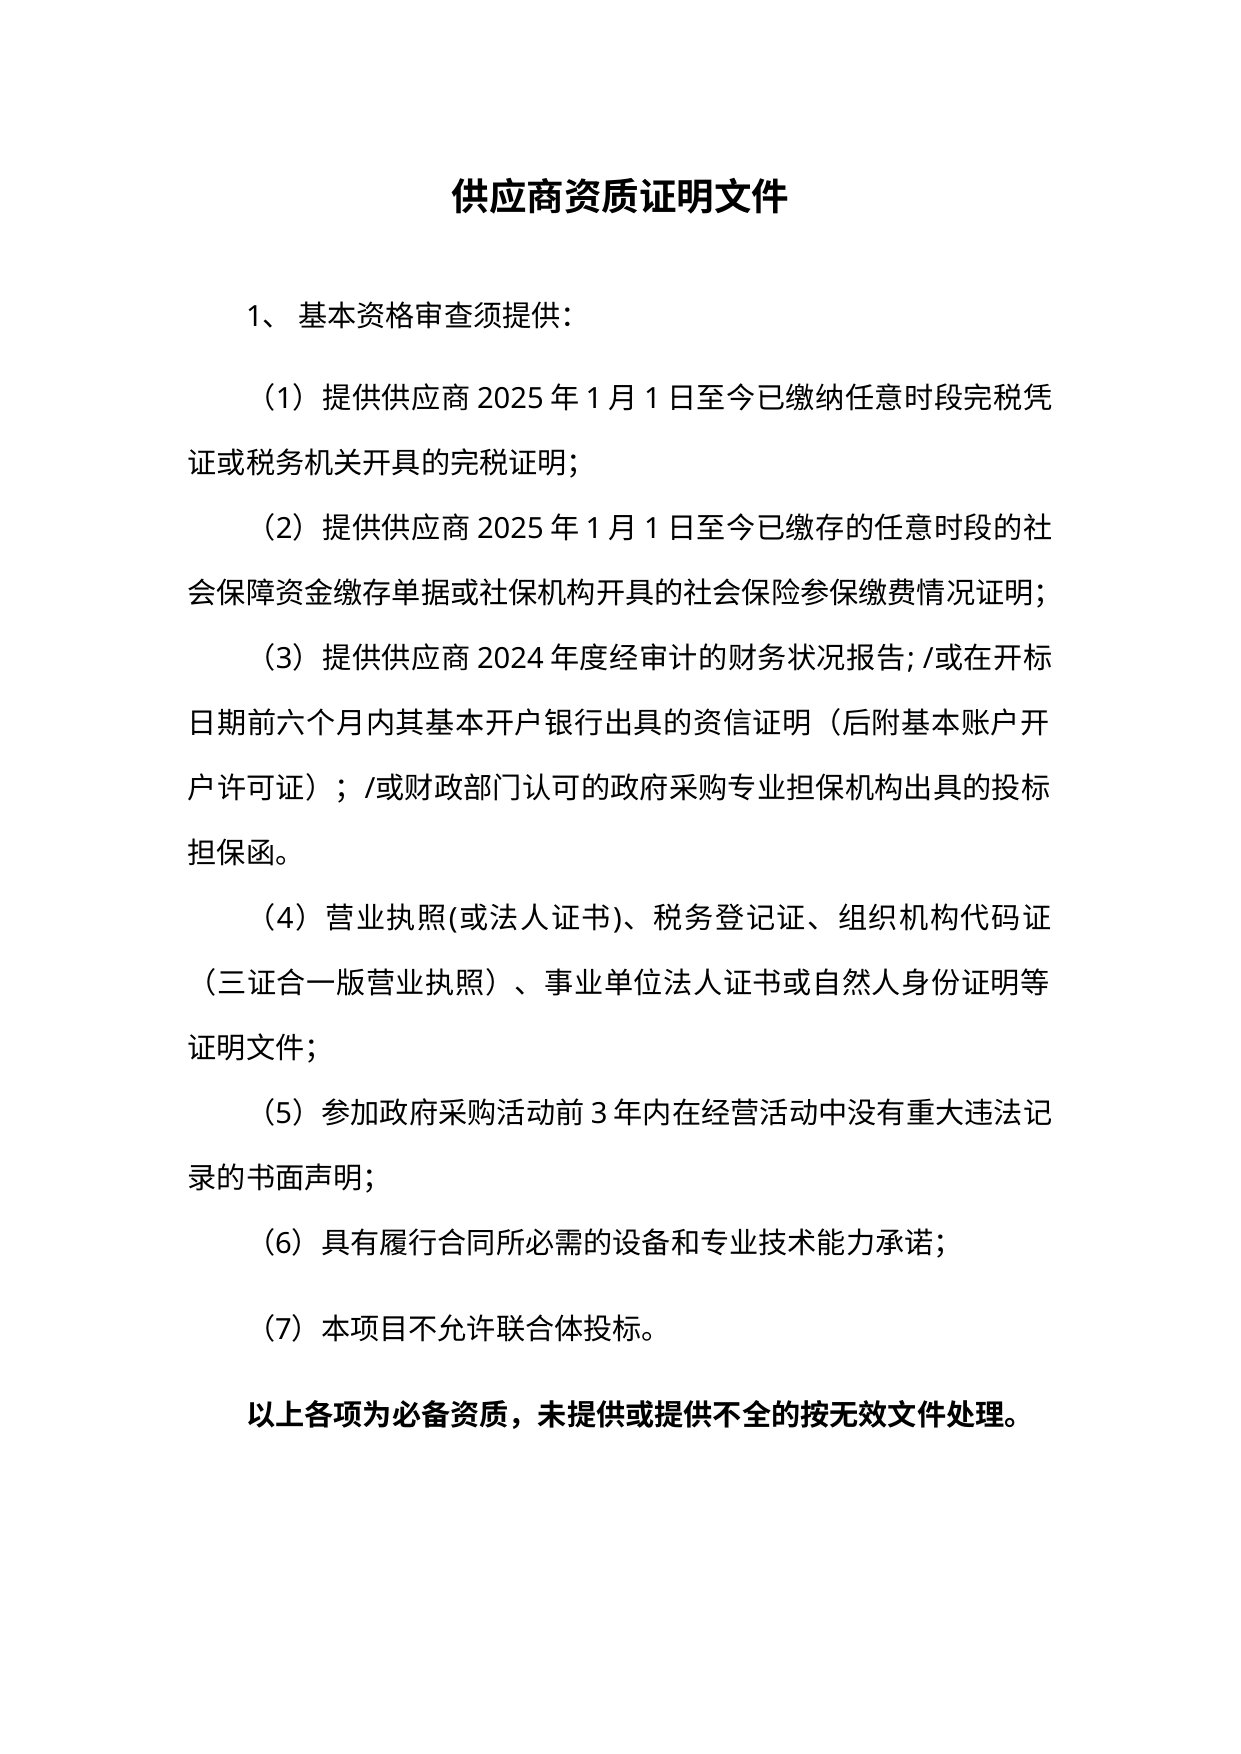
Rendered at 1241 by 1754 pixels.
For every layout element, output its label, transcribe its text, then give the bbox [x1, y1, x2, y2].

text （2）提供供应商2025年1月1日至今已缴存的任意时段的社会保障资金缴存单据或社保机构开具的社会保险参保缴费情况证明； [187, 493, 1053, 623]
text 供应商资质证明文件 [187, 162, 1053, 227]
text （3）提供供应商2024年度经审计的财务状况报告; /或在开标日期前六个月内其基本开户银行出具的资信证明（后附基本账户开户许可证）；/或财政部门认可的政府采购专业担保机构出具的投标担保函。 [187, 623, 1053, 883]
text （4）营业执照(或法人证书)、税务登记证、组织机构代码证（三证合一版营业执照）、事业单位法人证书或自然人身份证明等证明文件； [187, 883, 1053, 1078]
text （6）具有履行合同所必需的设备和专业技术能力承诺； [187, 1208, 1053, 1273]
text 1、 基本资格审查须提供： [187, 281, 1053, 346]
text 以上各项为必备资质，未提供或提供不全的按无效文件处理。 [187, 1380, 1053, 1445]
text （1）提供供应商2025年1月1日至今已缴纳任意时段完税凭证或税务机关开具的完税证明； [187, 363, 1053, 493]
text （7）本项目不允许联合体投标。 [187, 1294, 1053, 1359]
text （5）参加政府采购活动前3年内在经营活动中没有重大违法记录的书面声明； [187, 1078, 1053, 1208]
